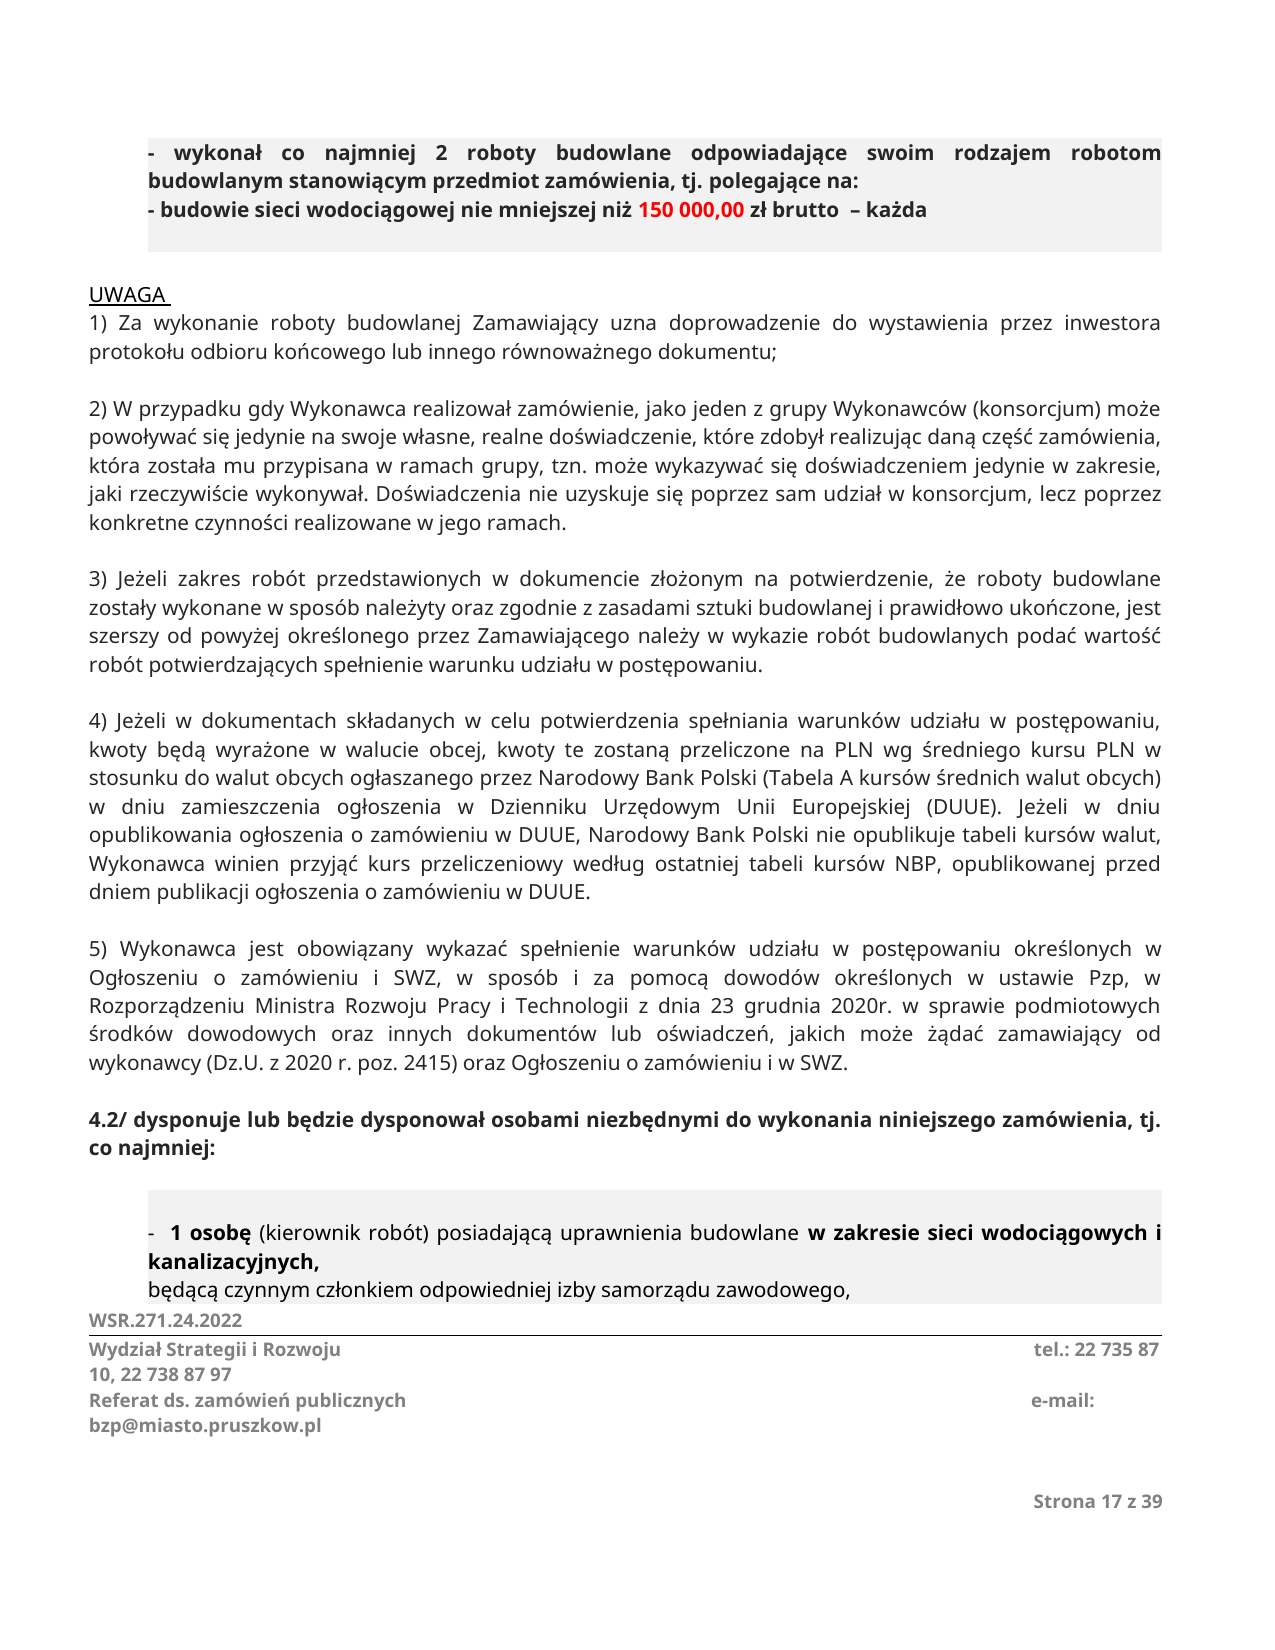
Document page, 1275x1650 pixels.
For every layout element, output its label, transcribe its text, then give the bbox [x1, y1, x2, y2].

text 1) Za wykonanie roboty budowlanej Zamawiający uzna doprowadzenie do wystawienia przez inwestora protokołu odbioru końcowego lub innego równoważnego dokumentu; [89, 308, 1162, 365]
text UWAGA [89, 280, 1162, 308]
text - 1 osobę (kierownik robót) posiadającą uprawnienia budowlane w zakresie sieci wodociągowych i kanalizacyjnych, [148, 1218, 1162, 1275]
text 5) Wykonawca jest obowiązany wykazać spełnienie warunków udziału w postępowaniu określonych w Ogłoszeniu o zamówieniu i SWZ, w sposób i za pomocą dowodów określonych w ustawie Pzp, w Rozporządzeniu Ministra Rozwoju Pracy i Technologii z dnia 23 grudnia 2020r. w sprawie podmiotowych środków dowodowych oraz innych dokumentów lub oświadczeń, jakich może żądać zamawiający od wykonawcy (Dz.U. z 2020 r. poz. 2415) oraz Ogłoszeniu o zamówieniu i w SWZ. [89, 934, 1162, 1076]
text będącą czynnym członkiem odpowiedniej izby samorządu zawodowego, [148, 1275, 1162, 1304]
text 2) W przypadku gdy Wykonawca realizował zamówienie, jako jeden z grupy Wykonawców (konsorcjum) może powoływać się jedynie na swoje własne, realne doświadczenie, które zdobył realizując daną część zamówienia, która została mu przypisana w ramach grupy, tzn. może wykazywać się doświadczeniem jedynie w zakresie, jaki rzeczywiście wykonywał. Doświadczenia nie uzyskuje się poprzez sam udział w konsorcjum, lecz poprzez konkretne czynności realizowane w jego ramach. [89, 394, 1162, 536]
text 3) Jeżeli zakres robót przedstawionych w dokumencie złożonym na potwierdzenie, że roboty budowlane zostały wykonane w sposób należyty oraz zgodnie z zasadami sztuki budowlanej i prawidłowo ukończone, jest szerszy od powyżej określonego przez Zamawiającego należy w wykazie robót budowlanych podać wartość robót potwierdzających spełnienie warunku udziału w postępowaniu. [89, 564, 1162, 678]
text - budowie sieci wodociągowej nie mniejszej niż 150 000,00 zł brutto – każda [148, 195, 1162, 223]
text 4) Jeżeli w dokumentach składanych w celu potwierdzenia spełniania warunków udziału w postępowaniu, kwoty będą wyrażone w walucie obcej, kwoty te zostaną przeliczone na PLN wg średniego kursu PLN w stosunku do walut obcych ogłaszanego przez Narodowy Bank Polski (Tabela A kursów średnich walut obcych) w dniu zamieszczenia ogłoszenia w Dzienniku Urzędowym Unii Europejskiej (DUUE). Jeżeli w dniu opublikowania ogłoszenia o zamówieniu w DUUE, Narodowy Bank Polski nie opublikuje tabeli kursów walut, Wykonawca winien przyjąć kurs przeliczeniowy według ostatniej tabeli kursów NBP, opublikowanej przed dniem publikacji ogłoszenia o zamówieniu w DUUE. [89, 707, 1162, 906]
text - wykonał co najmniej 2 roboty budowlane odpowiadające swoim rodzajem robotom budowlanym stanowiącym przedmiot zamówienia, tj. polegające na: [148, 138, 1162, 195]
text 4.2/ dysponuje lub będzie dysponował osobami niezbędnymi do wykonania niniejszego zamówienia, tj. co najmniej: [89, 1105, 1162, 1162]
